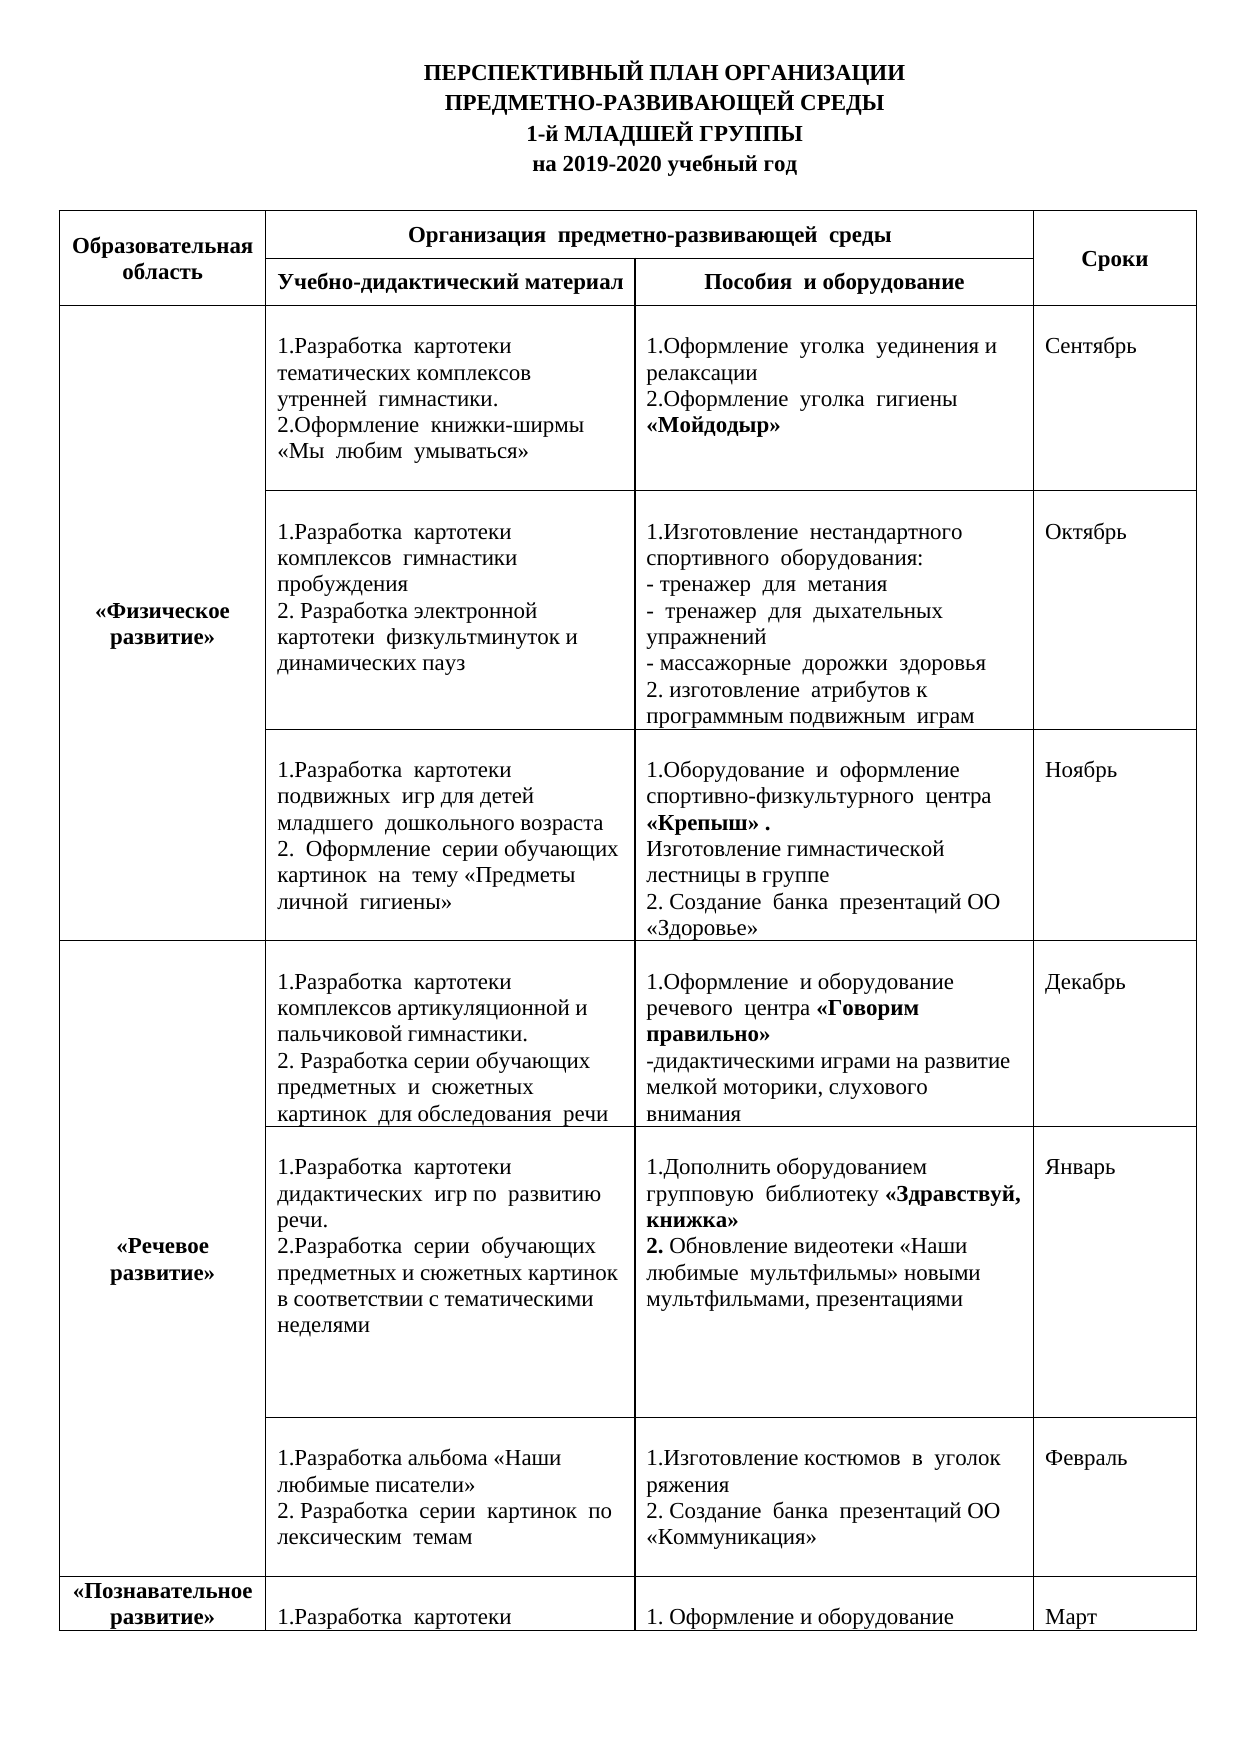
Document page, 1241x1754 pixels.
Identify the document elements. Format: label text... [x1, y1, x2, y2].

table_cell 1.Изготовление костюмов в уголок ряжения 2. Создание банка презентаций ОО «Коммуникация» [636, 1418, 1033, 1576]
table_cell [60, 1577, 265, 1630]
table_cell Октябрь [1034, 491, 1196, 728]
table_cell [636, 1577, 1033, 1630]
table_cell Учебно-дидактический материал [266, 259, 634, 305]
table_cell 1.Дополнить оборудованием групповую библиотеку «Здравствуй, книжка» 2. Обновление видеотеки «Наши любимые мультфильмы» новыми мультфильмами, презентациями [636, 1127, 1033, 1417]
table_cell 1.Разработка картотеки дидактических игр по развитию речи. 2.Разработка серии обучающих предметных и сюжетных картинок в соответствии с тематическими неделями [266, 1127, 634, 1417]
table_cell 1.Оформление уголка уединения и релаксации 2.Оформление уголка гигиены «Мойдодыр» [636, 306, 1033, 490]
table_header Образовательная область [60, 211, 265, 305]
table_cell «Речевое развитие» [60, 941, 265, 1576]
table_cell 1.Разработка картотеки комплексов гимнастики пробуждения 2. Разработка электронной картотеки физкультминуток и динамических пауз [266, 491, 634, 728]
table_header Сроки [1034, 211, 1196, 305]
text 1-й МЛАДШЕЙ ГРУППЫ [177, 119, 1152, 146]
table_header Организация предметно-развивающей среды [266, 211, 1033, 257]
table_cell 1.Разработка альбома «Наши любимые писатели» 2. Разработка серии картинок по лексическим темам [266, 1418, 634, 1576]
text ПРЕДМЕТНО-РАЗВИВАЮЩЕЙ СРЕДЫ [177, 89, 1152, 116]
table_cell Март [1034, 1577, 1196, 1630]
table_cell Сентябрь [1034, 306, 1196, 490]
text на 2019-2020 учебный год [177, 150, 1152, 176]
table_cell Декабрь [1034, 941, 1196, 1126]
text ПЕРСПЕКТИВНЫЙ ПЛАН ОРГАНИЗАЦИИ [177, 59, 1152, 86]
table_cell 1.Разработка картотеки комплексов артикуляционной и пальчиковой гимнастики. 2. Разработка серии обучающих предметных и сюжетных картинок для обследования речи [266, 941, 634, 1126]
table_cell Пособия и оборудование [636, 259, 1033, 305]
table_cell Февраль [1034, 1418, 1196, 1576]
table_cell Январь [1034, 1127, 1196, 1417]
table_cell Ноябрь [1034, 730, 1196, 940]
table_cell «Физическое развитие» [60, 306, 265, 940]
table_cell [266, 1577, 634, 1630]
table_cell 1.Оборудование и оформление спортивно-физкультурного центра «Крепыш» . Изготовление гимнастической лестницы в группе 2. Создание банка презентаций ОО «Здоровье» [636, 730, 1033, 940]
table_cell 1.Оформление и оборудование речевого центра «Говорим правильно» -дидактическими играми на развитие мелкой моторики, слухового внимания [636, 941, 1033, 1126]
table_cell 1.Изготовление нестандартного спортивного оборудования: - тренажер для метания - тренажер для дыхательных упражнений - массажорные дорожки здоровья 2. изготовление атрибутов к программным подвижным играм [636, 491, 1033, 728]
table_cell 1.Разработка картотеки подвижных игр для детей младшего дошкольного возраста 2. Оформление серии обучающих картинок на тему «Предметы личной гигиены» [266, 730, 634, 940]
table_cell 1.Разработка картотеки тематических комплексов утренней гимнастики. 2.Оформление книжки-ширмы «Мы любим умываться» [266, 306, 634, 490]
